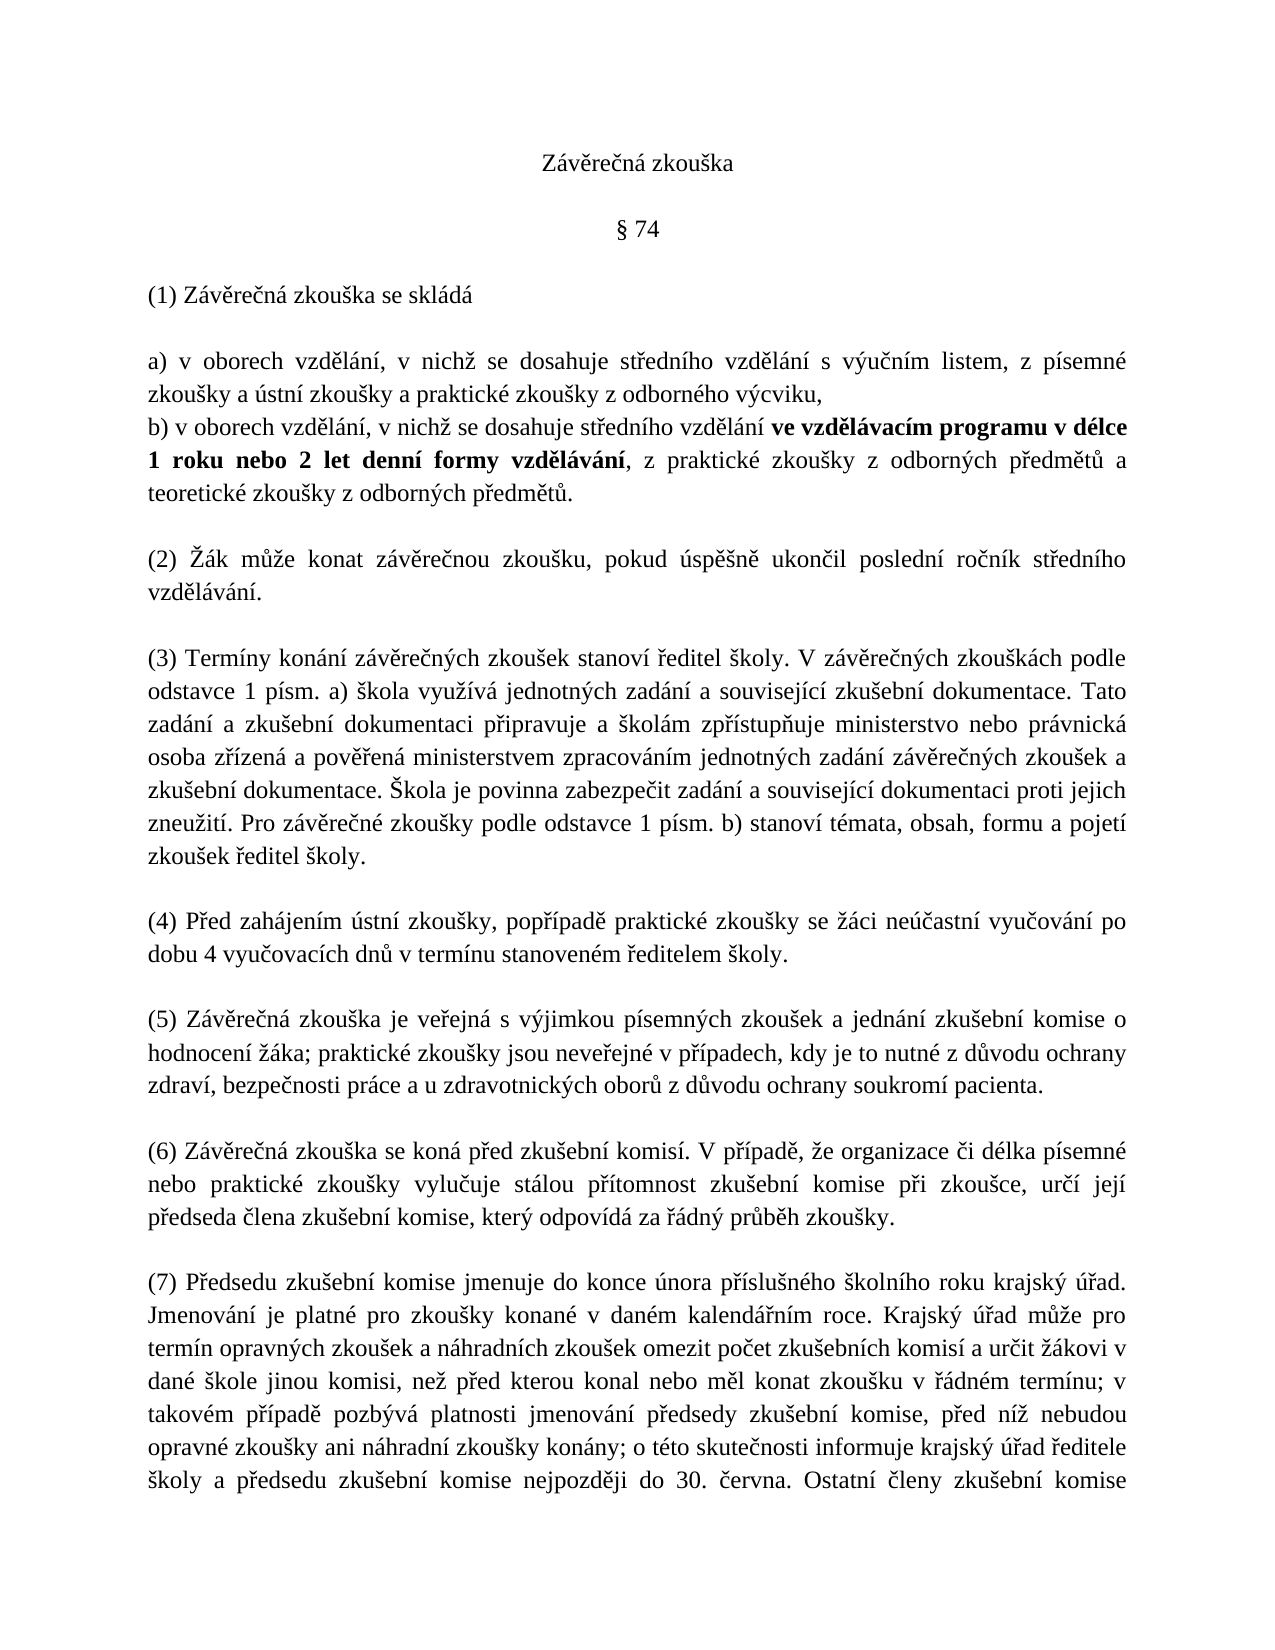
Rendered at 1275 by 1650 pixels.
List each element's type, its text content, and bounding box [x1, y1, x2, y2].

text § 74 [148, 214, 1127, 242]
text (6) Závěrečná zkouška se koná před zkušební komisí. V případě, že organizace či délka písemné nebo praktické zkoušky vylučuje stálou přítomnost zkušební komise při zkoušce, určí její předseda člena zkušební komise, který odpovídá za řádný průběh zkoušky. [148, 1136, 1127, 1231]
text (3) Termíny konání závěrečných zkoušek stanoví ředitel školy. V závěrečných zkouškách podle odstavce 1 písm. a) škola využívá jednotných zadání a související zkušební dokumentace. Tato zadání a zkušební dokumentaci připravuje a školám zpřístupňuje ministerstvo nebo právnická osoba zřízená a pověřená ministerstvem zpracováním jednotných zadání závěrečných zkoušek a zkušební dokumentace. Škola je povinna zabezpečit zadání a související dokumentaci proti jejich zneužití. Pro závěrečné zkoušky podle odstavce 1 písm. b) stanoví témata, obsah, formu a pojetí zkoušek ředitel školy. [148, 643, 1127, 870]
text (1) Závěrečná zkouška se skládá [148, 280, 1127, 308]
text (4) Před zahájením ústní zkoušky, popřípadě praktické zkoušky se žáci neúčastní vyučování po dobu 4 vyučovacích dnů v termínu stanoveném ředitelem školy. [148, 906, 1127, 968]
text (2) Žák může konat závěrečnou zkoušku, pokud úspěšně ukončil poslední ročník středního vzdělávání. [148, 544, 1127, 606]
text (5) Závěrečná zkouška je veřejná s výjimkou písemných zkoušek a jednání zkušební komise o hodnocení žáka; praktické zkoušky jsou neveřejné v případech, kdy je to nutné z důvodu ochrany zdraví, bezpečnosti práce a u zdravotnických oborů z důvodu ochrany soukromí pacienta. [148, 1004, 1127, 1099]
text b) v oborech vzdělání, v nichž se dosahuje středního vzdělání ve vzdělávacím programu v délce 1 roku nebo 2 let denní formy vzdělávání, z praktické zkoušky z odborných předmětů a teoretické zkoušky z odborných předmětů. [148, 412, 1127, 507]
text Závěrečná zkouška [148, 148, 1127, 176]
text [148, 1267, 1127, 1494]
text a) v oborech vzdělání, v nichž se dosahuje středního vzdělání s výučním listem, z písemné zkoušky a ústní zkoušky a praktické zkoušky z odborného výcviku, [148, 346, 1127, 408]
